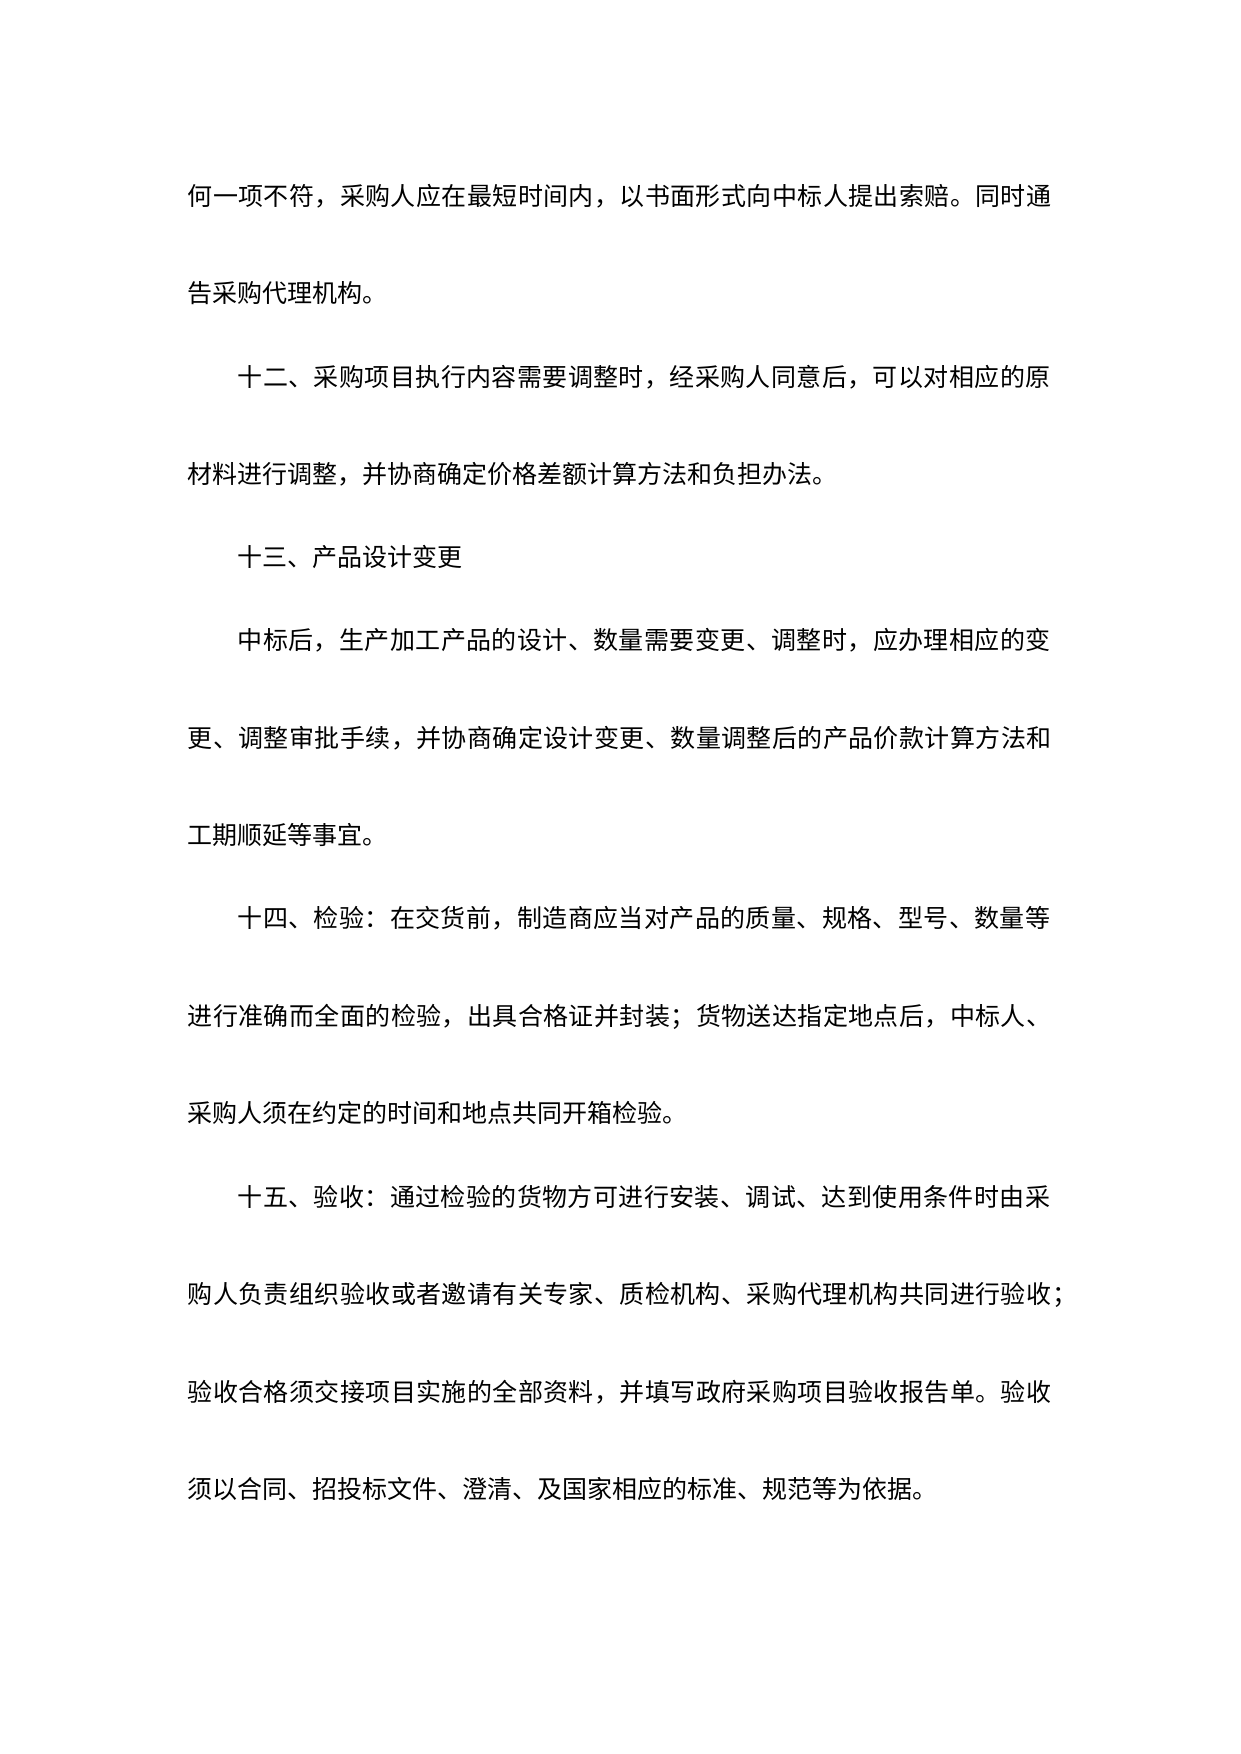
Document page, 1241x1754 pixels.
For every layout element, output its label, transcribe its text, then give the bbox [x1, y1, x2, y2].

text 十三、产品设计变更 [187, 523, 1053, 588]
text 十五、验收：通过检验的货物方可进行安装、调试、达到使用条件时由采购人负责组织验收或者邀请有关专家、质检机构、采购代理机构共同进行验收；验收合格须交接项目实施的全部资料，并填写政府采购项目验收报告单。验收须以合同、招投标文件、澄清、及国家相应的标准、规范等为依据。 [187, 1163, 1053, 1520]
text 十二、采购项目执行内容需要调整时，经采购人同意后，可以对相应的原材料进行调整，并协商确定价格差额计算方法和负担办法。 [187, 343, 1053, 505]
text 十四、检验：在交货前，制造商应当对产品的质量、规格、型号、数量等进行准确而全面的检验，出具合格证并封装；货物送达指定地点后，中标人、采购人须在约定的时间和地点共同开箱检验。 [187, 884, 1053, 1144]
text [187, 162, 1053, 324]
text 中标后，生产加工产品的设计、数量需要变更、调整时，应办理相应的变更、调整审批手续，并协商确定设计变更、数量调整后的产品价款计算方法和工期顺延等事宜。 [187, 606, 1053, 866]
